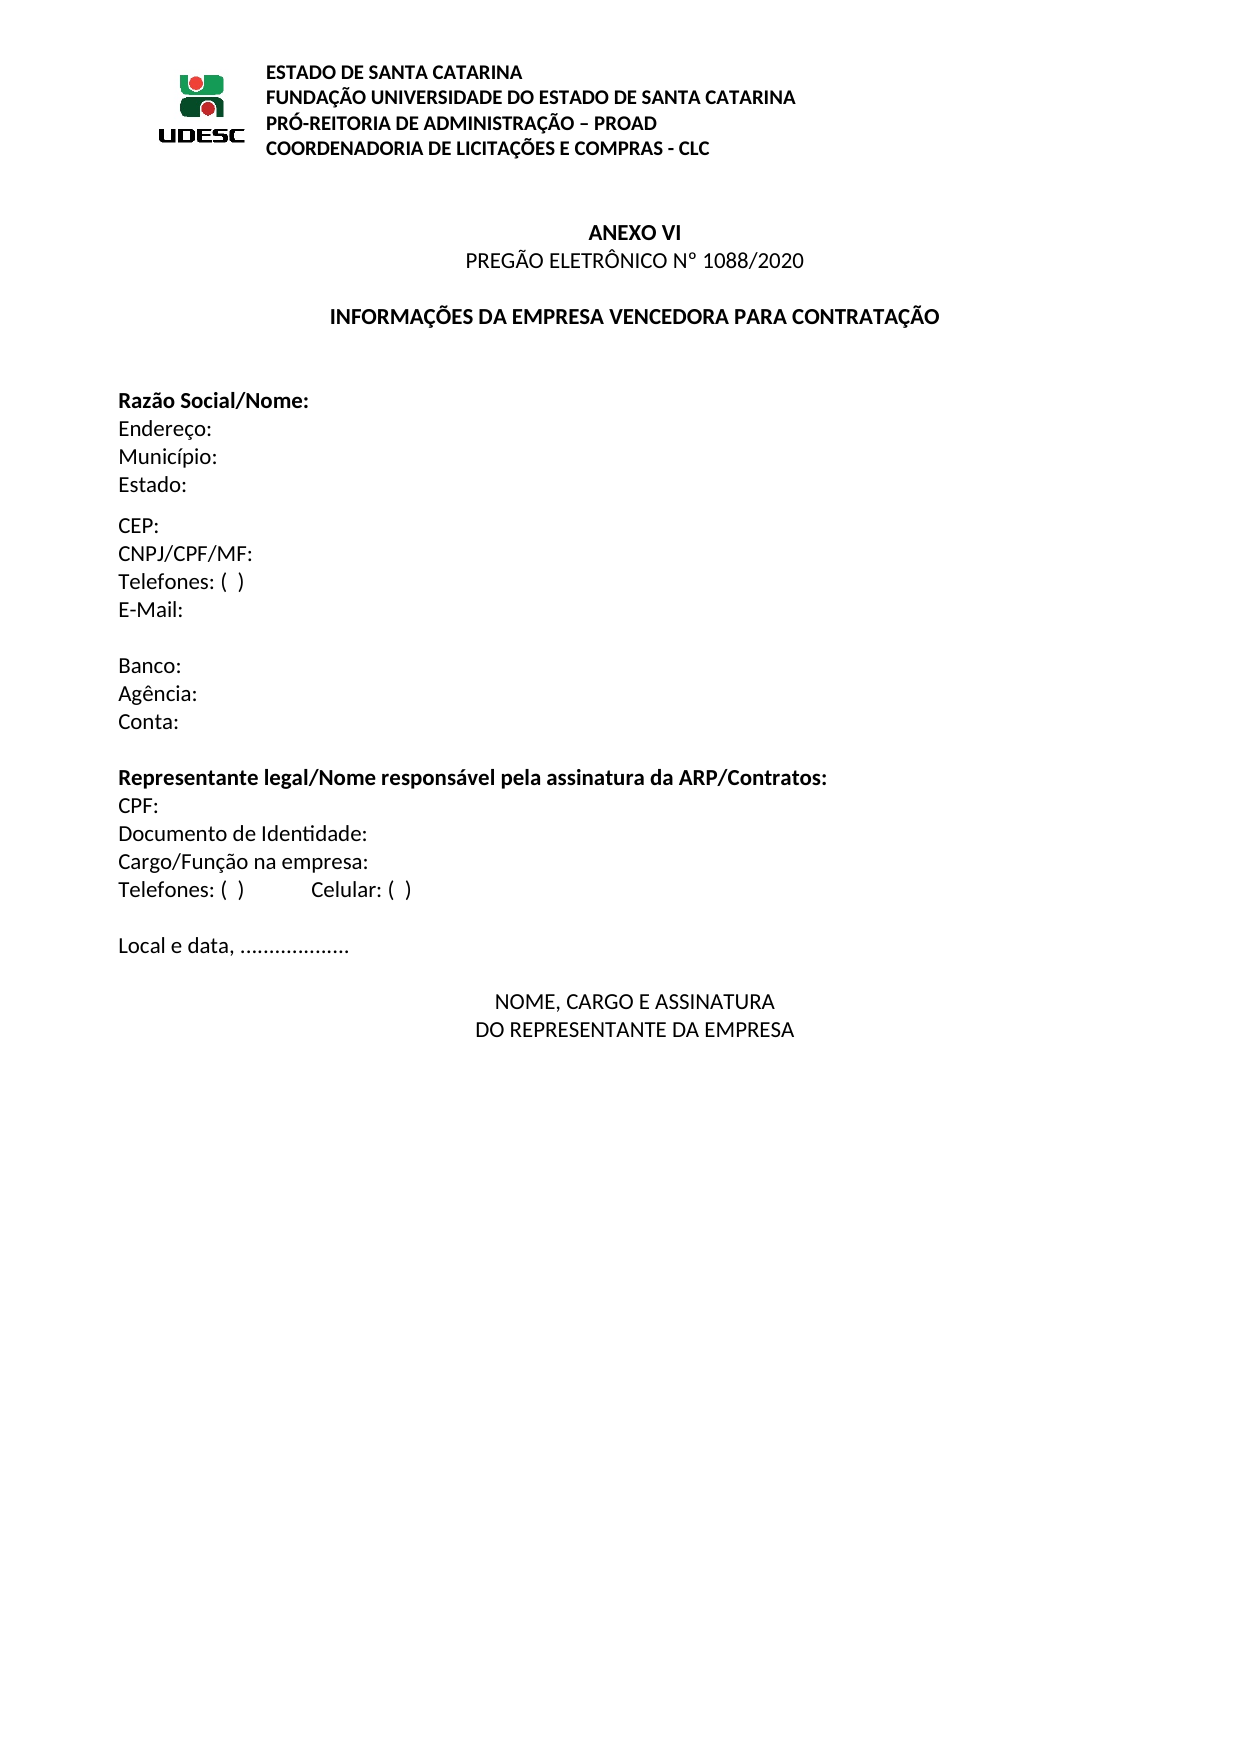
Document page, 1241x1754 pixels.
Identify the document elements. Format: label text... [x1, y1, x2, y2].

list INFORMAÇÕES DA EMPRESA VENCEDORA PARA CONTRATAÇÃO [118, 302, 1152, 330]
text DO REPRESENTANTE DA EMPRESA [118, 1015, 1152, 1043]
text Conta: [118, 707, 1152, 735]
picture [152, 69, 251, 149]
text Cargo/Função na empresa: [118, 847, 1152, 875]
text ANEXO VI [118, 218, 1152, 246]
text NOME, CARGO E ASSINATURA [118, 987, 1152, 1015]
text CEP: [118, 511, 1152, 539]
text Banco: [118, 651, 1152, 679]
text Endereço: [118, 414, 1152, 442]
text E-Mail: [118, 595, 1152, 623]
text CPF: [118, 791, 1152, 819]
text Agência: [118, 679, 1152, 707]
text Estado: [118, 470, 1152, 498]
text CNPJ/CPF/MF: [118, 539, 1152, 567]
text Representante legal/Nome responsável pela assinatura da ARP/Contratos: [118, 763, 1152, 791]
text Local e data, ................... [118, 931, 1152, 959]
text Documento de Identidade: [118, 819, 1152, 847]
text Município: [118, 442, 1152, 470]
text Razão Social/Nome: [118, 386, 1152, 414]
text Telefones: ( ) Celular: ( ) [118, 875, 1152, 903]
subtitle PREGÃO ELETRÔNICO Nº 1088/2020 [118, 246, 1152, 274]
text Telefones: ( ) [118, 567, 1152, 595]
